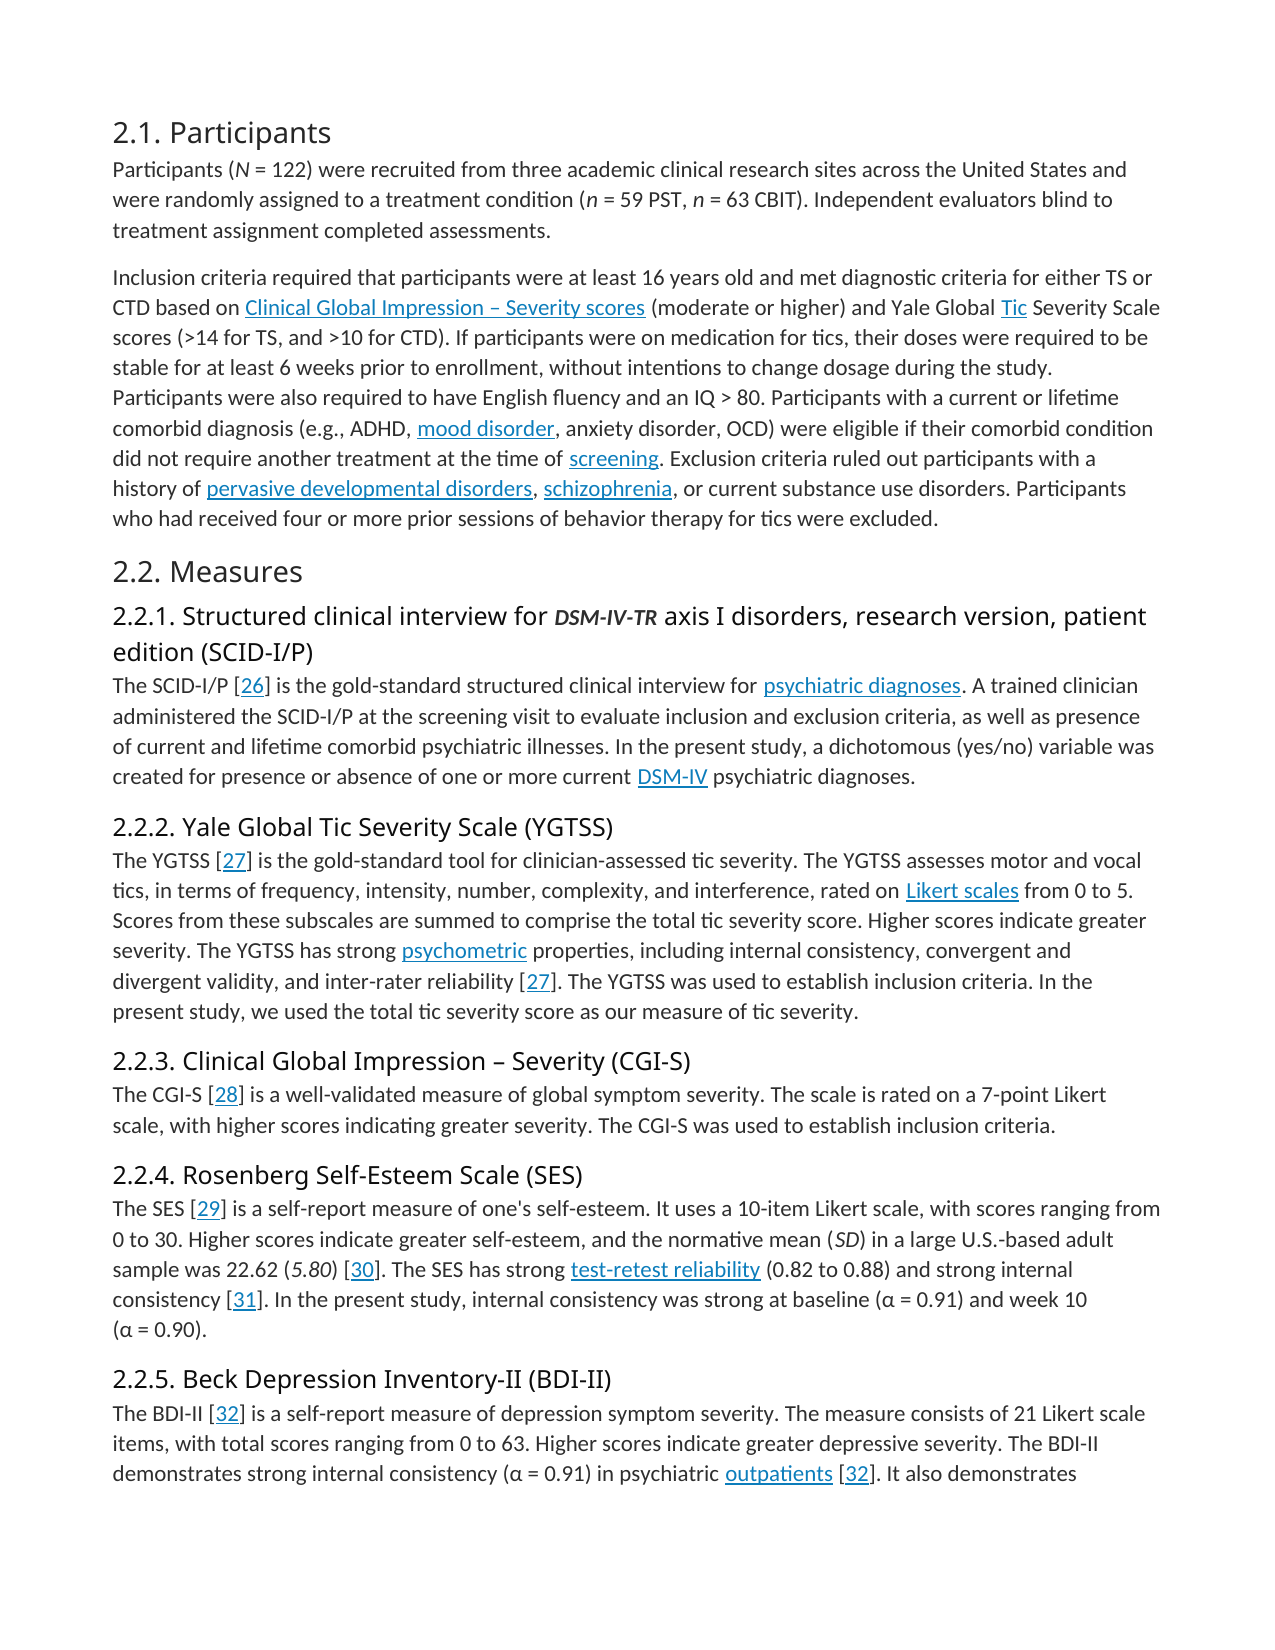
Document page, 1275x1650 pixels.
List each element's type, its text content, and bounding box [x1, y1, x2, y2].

text Participants (N = 122) were recruited from three academic clinical research sites across the United States and were randomly assigned to a treatment condition (n = 59 PST, n = 63 CBIT). Independent evaluators blind to treatment assignment completed assessments. [112, 155, 1162, 244]
subtitle 2.2.4. Rosenberg Self-Esteem Scale (SES) [112, 1158, 1162, 1192]
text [112, 1399, 1162, 1487]
text Inclusion criteria required that participants were at least 16 years old and met diagnostic criteria for either TS or CTD based on Clinical Global Impression – Severity scores (moderate or higher) and Yale Global Tic Severity Scale scores (˃14 for TS, and ˃10 for CTD). If participants were on medication for tics, their doses were required to be stable for at least 6 weeks prior to enrollment, without intentions to change dosage during the study. Participants were also required to have English fluency and an IQ ˃ 80. Participants with a current or lifetime comorbid diagnosis (e.g., ADHD, mood disorder, anxiety disorder, OCD) were eligible if their comorbid condition did not require another treatment at the time of screening. Exclusion criteria ruled out participants with a history of pervasive developmental disorders, schizophrenia, or current substance use disorders. Participants who had received four or more prior sessions of behavior therapy for tics were excluded. [112, 263, 1162, 532]
subtitle 2.2.3. Clinical Global Impression – Severity (CGI-S) [112, 1044, 1162, 1078]
subtitle 2.2.5. Beck Depression Inventory-II (BDI-II) [112, 1362, 1162, 1396]
subtitle 2.2.1. Structured clinical interview for DSM-IV-TR axis I disorders, research version, patient edition (SCID-I/P) [112, 598, 1162, 669]
subtitle 2.1. Participants [112, 112, 1162, 152]
text The SES [29] is a self-report measure of one's self-esteem. It uses a 10-item Likert scale, with scores ranging from 0 to 30. Higher scores indicate greater self-esteem, and the normative mean (SD) in a large U.S.-based adult sample was 22.62 (5.80) [30]. The SES has strong test-retest reliability (0.82 to 0.88) and strong internal consistency [31]. In the present study, internal consistency was strong at baseline (α = 0.91) and week 10 (α = 0.90). [112, 1194, 1162, 1343]
text The YGTSS [27] is the gold-standard tool for clinician-assessed tic severity. The YGTSS assesses motor and vocal tics, in terms of frequency, intensity, number, complexity, and interference, rated on Likert scales from 0 to 5. Scores from these subscales are summed to comprise the total tic severity score. Higher scores indicate greater severity. The YGTSS has strong psychometric properties, including internal consistency, convergent and divergent validity, and inter-rater reliability [27]. The YGTSS was used to establish inclusion criteria. In the present study, we used the total tic severity score as our measure of tic severity. [112, 846, 1162, 1025]
subtitle 2.2. Measures [112, 551, 1162, 591]
subtitle 2.2.2. Yale Global Tic Severity Scale (YGTSS) [112, 809, 1162, 843]
text The CGI-S [28] is a well-validated measure of global symptom severity. The scale is rated on a 7-point Likert scale, with higher scores indicating greater severity. The CGI-S was used to establish inclusion criteria. [112, 1081, 1162, 1139]
text The SCID-I/P [26] is the gold-standard structured clinical interview for psychiatric diagnoses. A trained clinician administered the SCID-I/P at the screening visit to evaluate inclusion and exclusion criteria, as well as presence of current and lifetime comorbid psychiatric illnesses. In the present study, a dichotomous (yes/no) variable was created for presence or absence of one or more current DSM-IV psychiatric diagnoses. [112, 672, 1162, 790]
